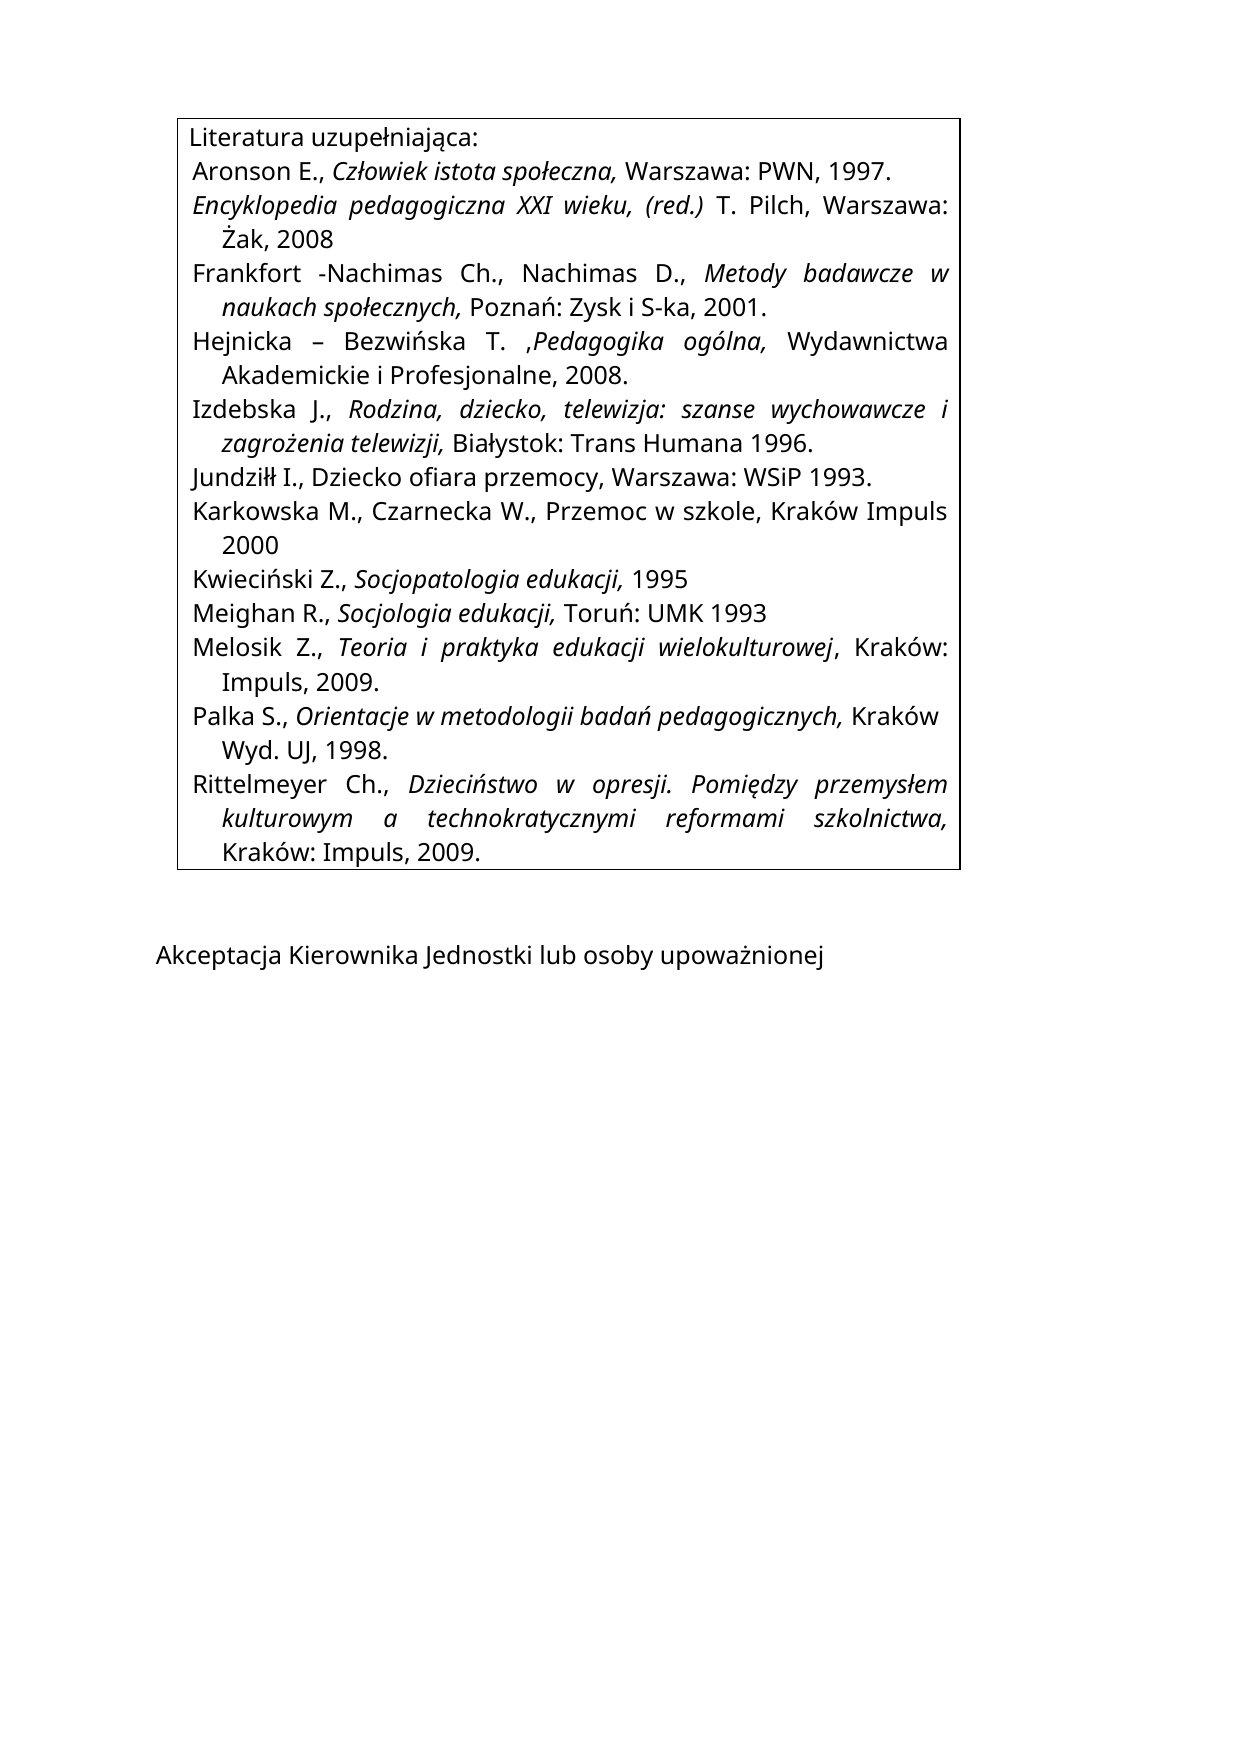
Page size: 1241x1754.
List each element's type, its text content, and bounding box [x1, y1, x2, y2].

table_cell Literatura uzupełniająca: Aronson E., Człowiek istota społeczna, Warszawa: PWN, 1997. Encyklopedia pedagogiczna XXI wieku, (red.) T. Pilch, Warszawa: Żak, 2008 Frankfort -Nachimas Ch., Nachimas D., Metody badawcze w naukach społecznych, Poznań: Zysk i S-ka, 2001. Hejnicka – Bezwińska T. ,Pedagogika ogólna, Wydawnictwa Akademickie i Profesjonalne, 2008. Izdebska J., Rodzina, dziecko, telewizja: szanse wychowawcze i zagrożenia telewizji, Białystok: Trans Humana 1996. Jundziłł I., Dziecko ofiara przemocy, Warszawa: WSiP 1993. Karkowska M., Czarnecka W., Przemoc w szkole, Kraków Impuls 2000 Kwieciński Z., Socjopatologia edukacji, 1995 Meighan R., Socjologia edukacji, Toruń: UMK 1993 Melosik Z., Teoria i praktyka edukacji wielokulturowej, Kraków: Impuls, 2009. Palka S., Orientacje w metodologii badań pedagogicznych, Kraków Wyd. UJ, 1998. Rittelmeyer Ch., Dzieciństwo w opresji. Pomiędzy przemysłem kulturowym a technokratycznymi reformami szkolnictwa, Kraków: Impuls, 2009. [178, 119, 959, 868]
text Akceptacja Kierownika Jednostki lub osoby upoważnionej [156, 938, 1122, 972]
